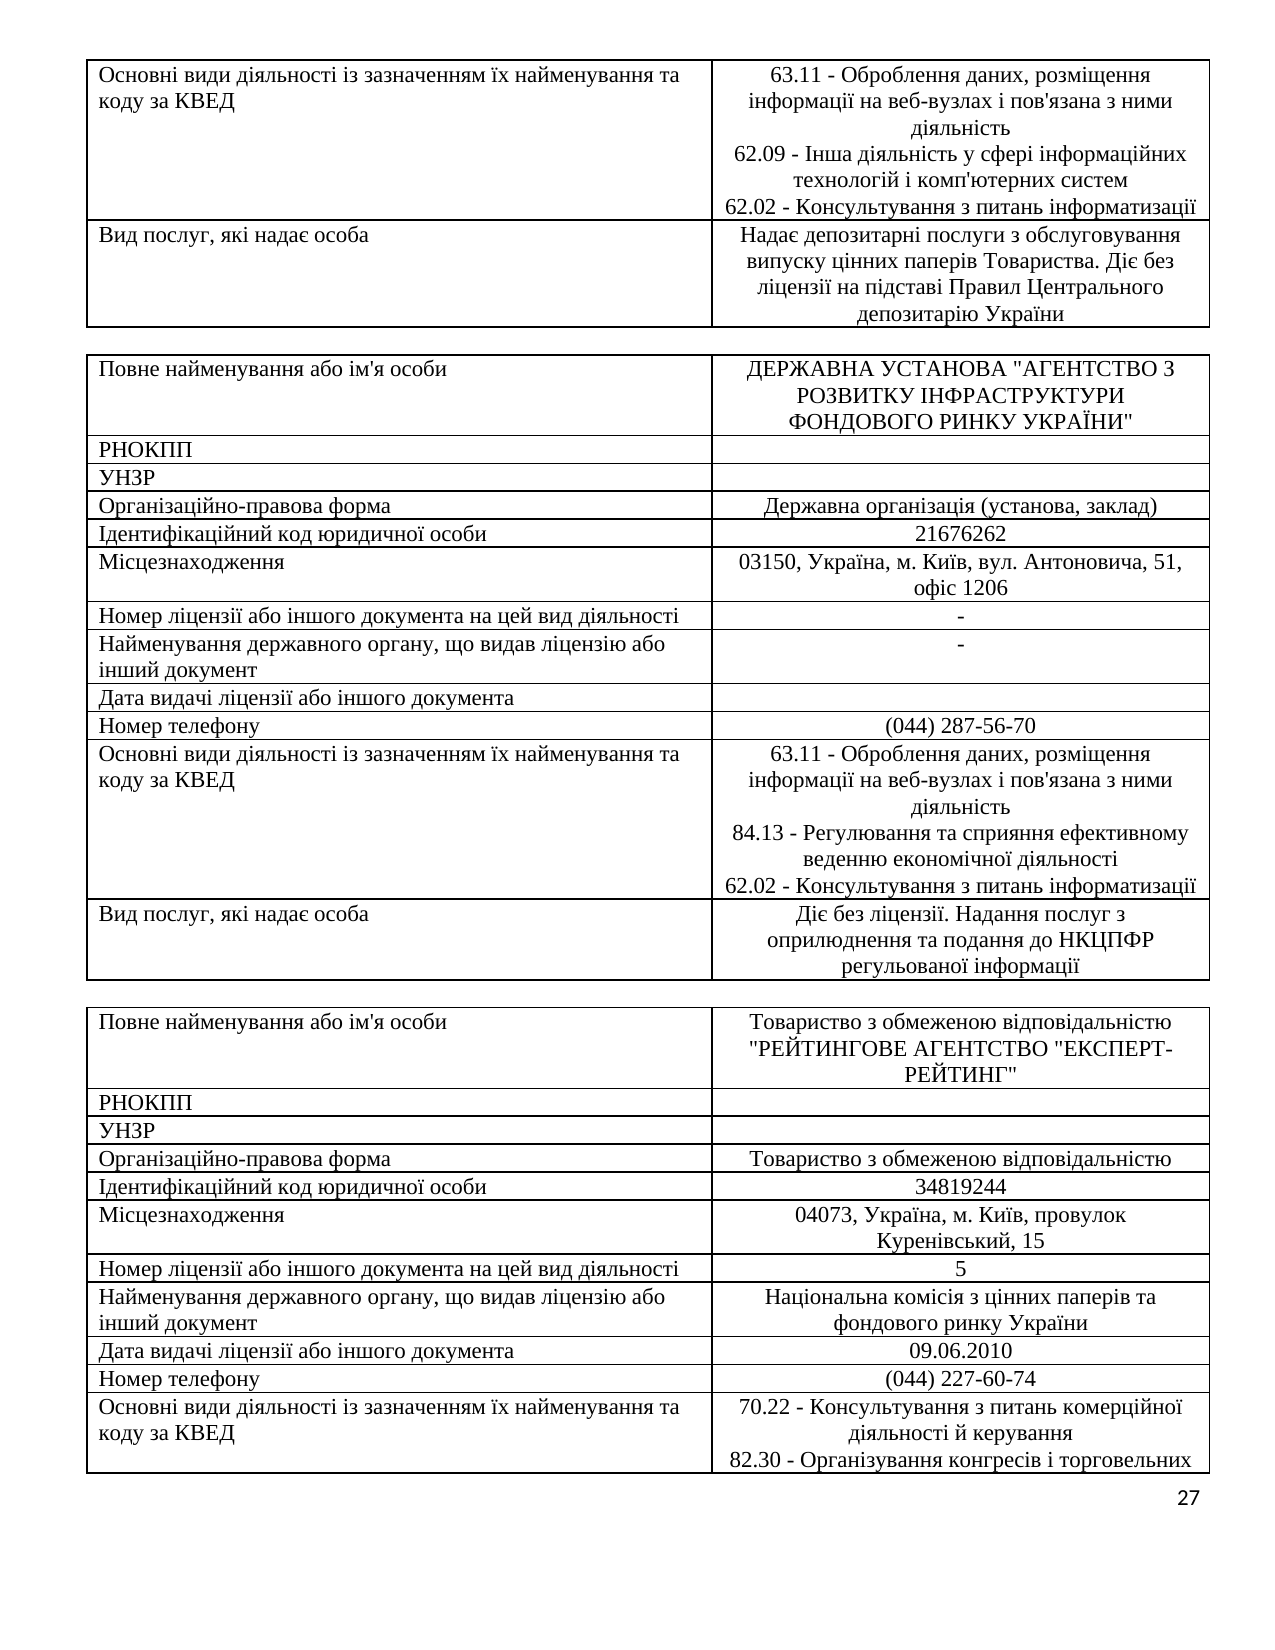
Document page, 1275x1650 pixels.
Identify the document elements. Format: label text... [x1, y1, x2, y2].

table_cell РНОКПП [88, 436, 711, 462]
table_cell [88, 1393, 711, 1472]
table_cell Вид послуг, які надає особа [88, 900, 711, 979]
table_cell УНЗР [88, 1117, 711, 1143]
table_cell Ідентифікаційний код юридичної особи [88, 1173, 711, 1199]
table_cell (044) 227-60-74 [713, 1365, 1209, 1391]
table_cell 21676262 [713, 520, 1209, 546]
table_cell Найменування державного органу, що видав ліцензію або інший документ [88, 630, 711, 683]
table_cell Номер телефону [88, 712, 711, 738]
table_cell (044) 287-56-70 [713, 712, 1209, 738]
table_cell 04073, Україна, м. Київ, провулок Куренiвський, 15 [713, 1201, 1209, 1253]
table_header ДЕРЖАВНА УСТАНОВА "АГЕНТСТВО З РОЗВИТКУ IНФРАСТРУКТУРИ ФОНДОВОГО РИНКУ УКРАЇНИ" [713, 356, 1209, 434]
table_cell [713, 436, 1209, 462]
table_cell - [713, 630, 1209, 683]
table_cell Надає депозитарнi послуги з обслуговування випуску цiнних паперiв Товариства. Дiє без лiцензiї на пiдставi Правил Центрального депозитарiю України [713, 221, 1209, 326]
table_cell УНЗР [88, 464, 711, 490]
table_cell - [713, 602, 1209, 628]
table_cell Ідентифікаційний код юридичної особи [88, 520, 711, 546]
table_cell Організаційно-правова форма [88, 1145, 711, 1171]
table_cell Дата видачі ліцензії або іншого документа [88, 1337, 711, 1363]
table_cell Номер телефону [88, 1365, 711, 1391]
table_cell [713, 1117, 1209, 1143]
table_cell Місцезнаходження [88, 548, 711, 601]
table_cell Місцезнаходження [88, 1201, 711, 1253]
table_cell Товариство з обмеженою відповідальністю [713, 1145, 1209, 1171]
table_cell Основні види діяльності із зазначенням їх найменування та коду за КВЕД [88, 740, 711, 898]
table_cell Номер ліцензії або іншого документа на цей вид діяльності [88, 1255, 711, 1281]
table_cell 09.06.2010 [713, 1337, 1209, 1363]
table_cell Державна організація (установа, заклад) [713, 492, 1209, 518]
table_cell [713, 464, 1209, 490]
table_cell 5 [713, 1255, 1209, 1281]
table_cell Номер ліцензії або іншого документа на цей вид діяльності [88, 602, 711, 628]
table_cell РНОКПП [88, 1089, 711, 1115]
table_cell Вид послуг, які надає особа [88, 221, 711, 326]
table_cell Дата видачі ліцензії або іншого документа [88, 684, 711, 711]
table_header Товариство з обмеженою вiдповiдальнiстю "РЕЙТИНГОВЕ АГЕНТСТВО "ЕКСПЕРТ-РЕЙТИНГ" [713, 1008, 1209, 1087]
table_header Повне найменування або ім'я особи [88, 1008, 711, 1087]
table_cell [713, 684, 1209, 711]
table_cell Організаційно-правова форма [88, 492, 711, 518]
table_cell 03150, Україна, м. Київ, вул. Антоновича, 51, офiс 1206 [713, 548, 1209, 601]
table_cell 63.11 - Оброблення даних, розмiщення iнформацiї на веб-вузлах i пов'язана з ними дiяльнiсть 62.09 - Iнша дiяльнiсть у сферi iнформацiйних технологiй i комп'ютерних систем 62.02 - Консультування з питань iнформатизацiї [713, 61, 1209, 219]
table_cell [713, 1393, 1209, 1472]
table_cell Найменування державного органу, що видав ліцензію або інший документ [88, 1283, 711, 1336]
table_cell Нацiональна комiсiя з цiнних паперiв та фондового ринку України [713, 1283, 1209, 1336]
table_cell 63.11 - Оброблення даних, розмiщення iнформацiї на веб-вузлах i пов'язана з ними дiяльнiсть 84.13 - Регулювання та сприяння ефективному веденню економiчної дiяльностi 62.02 - Консультування з питань iнформатизацiї [713, 740, 1209, 898]
table_cell Основні види діяльності із зазначенням їх найменування та коду за КВЕД [88, 61, 711, 219]
table_cell Дiє без лiцензiї. Надання послуг з оприлюднення та подання до НКЦПФР регульованої iнформацiї [713, 900, 1209, 979]
table_header Повне найменування або ім'я особи [88, 356, 711, 434]
table_cell 34819244 [713, 1173, 1209, 1199]
table_cell [713, 1089, 1209, 1115]
